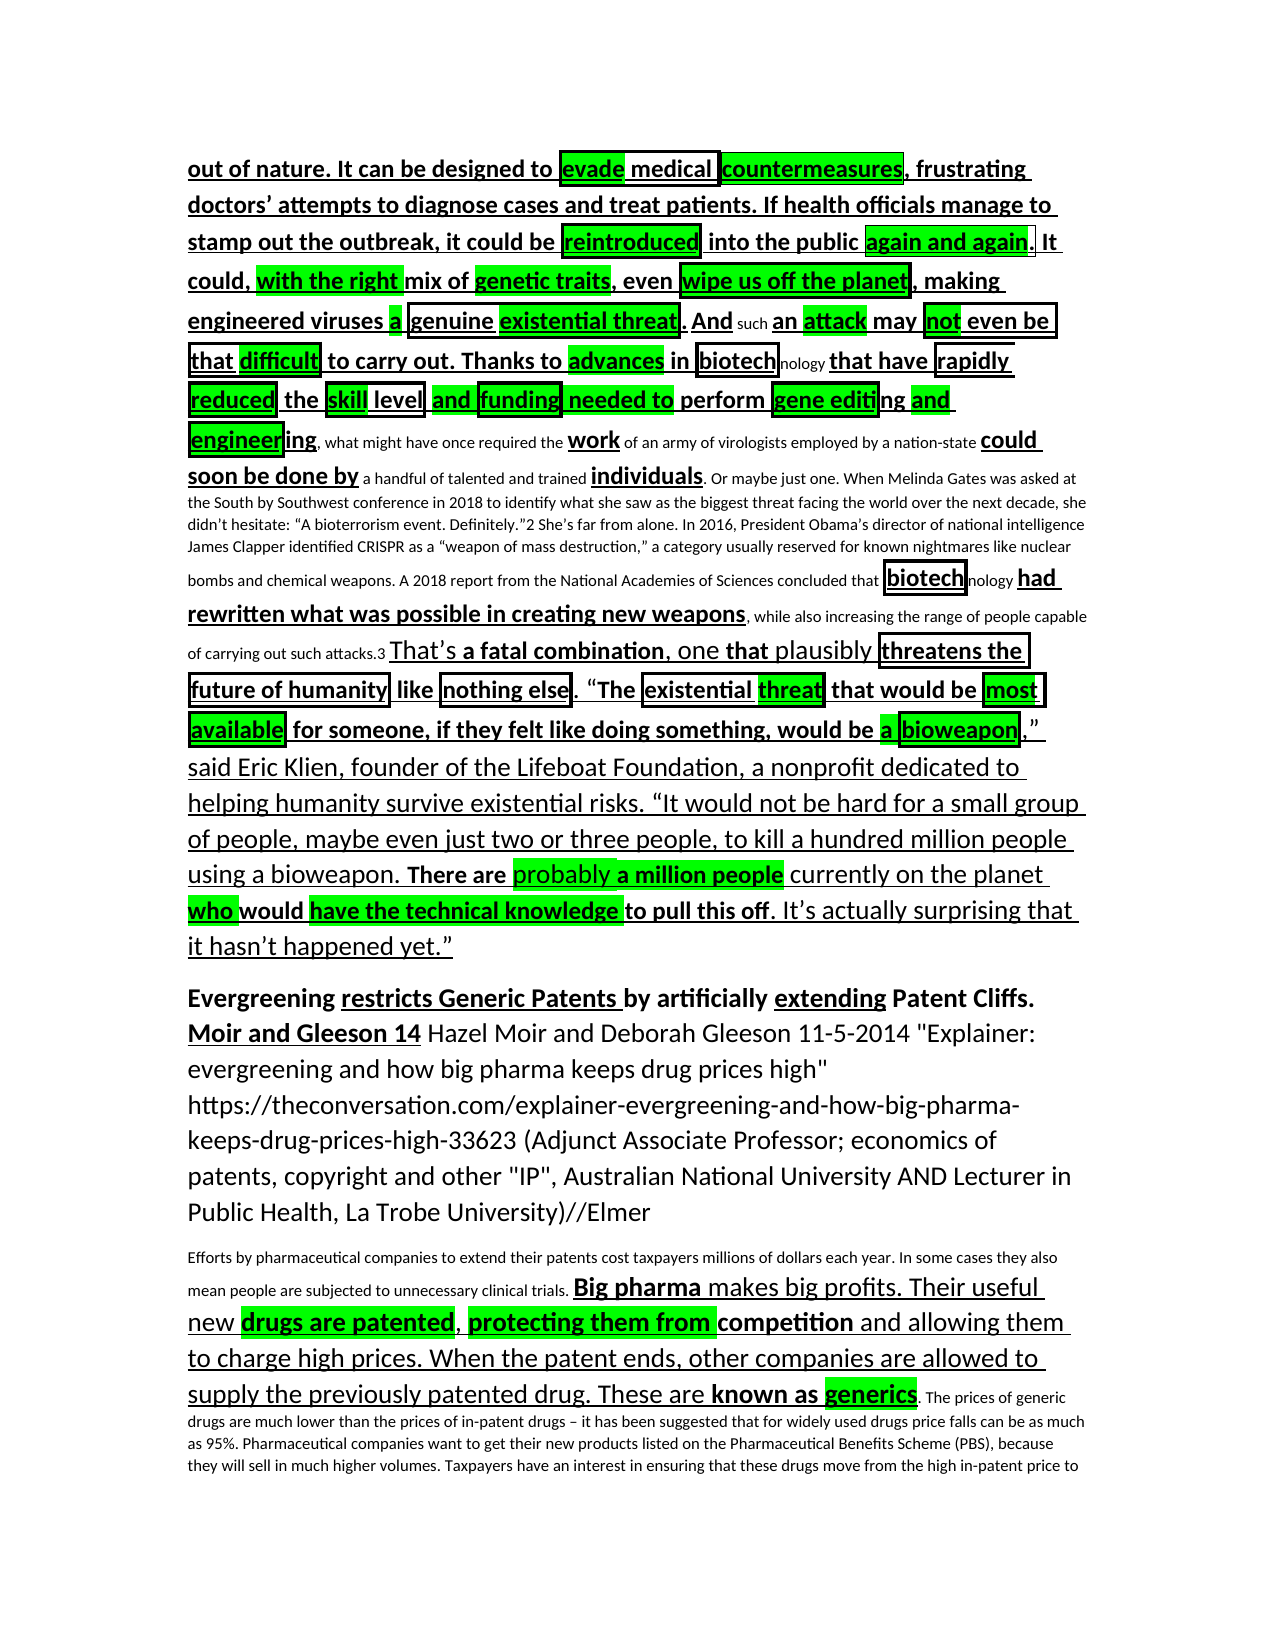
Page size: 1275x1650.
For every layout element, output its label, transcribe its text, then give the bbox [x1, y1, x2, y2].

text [187, 1247, 1087, 1476]
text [187, 150, 1087, 962]
subtitle Evergreening restricts Generic Patents by artificially extending Patent Cliffs. [187, 981, 1087, 1014]
text Moir and Gleeson 14 Hazel Moir and Deborah Gleeson 11-5-2014 "Explainer: evergreening and how big pharma keeps drug prices high" https://theconversation.com/explainer-evergreening-and-how-big-pharma-keeps-drug-prices-high-33623 (Adjunct Associate Professor; economics of patents, copyright and other "IP", Australian National University AND Lecturer in Public Health, La Trobe University)//Elmer [187, 1017, 1087, 1228]
